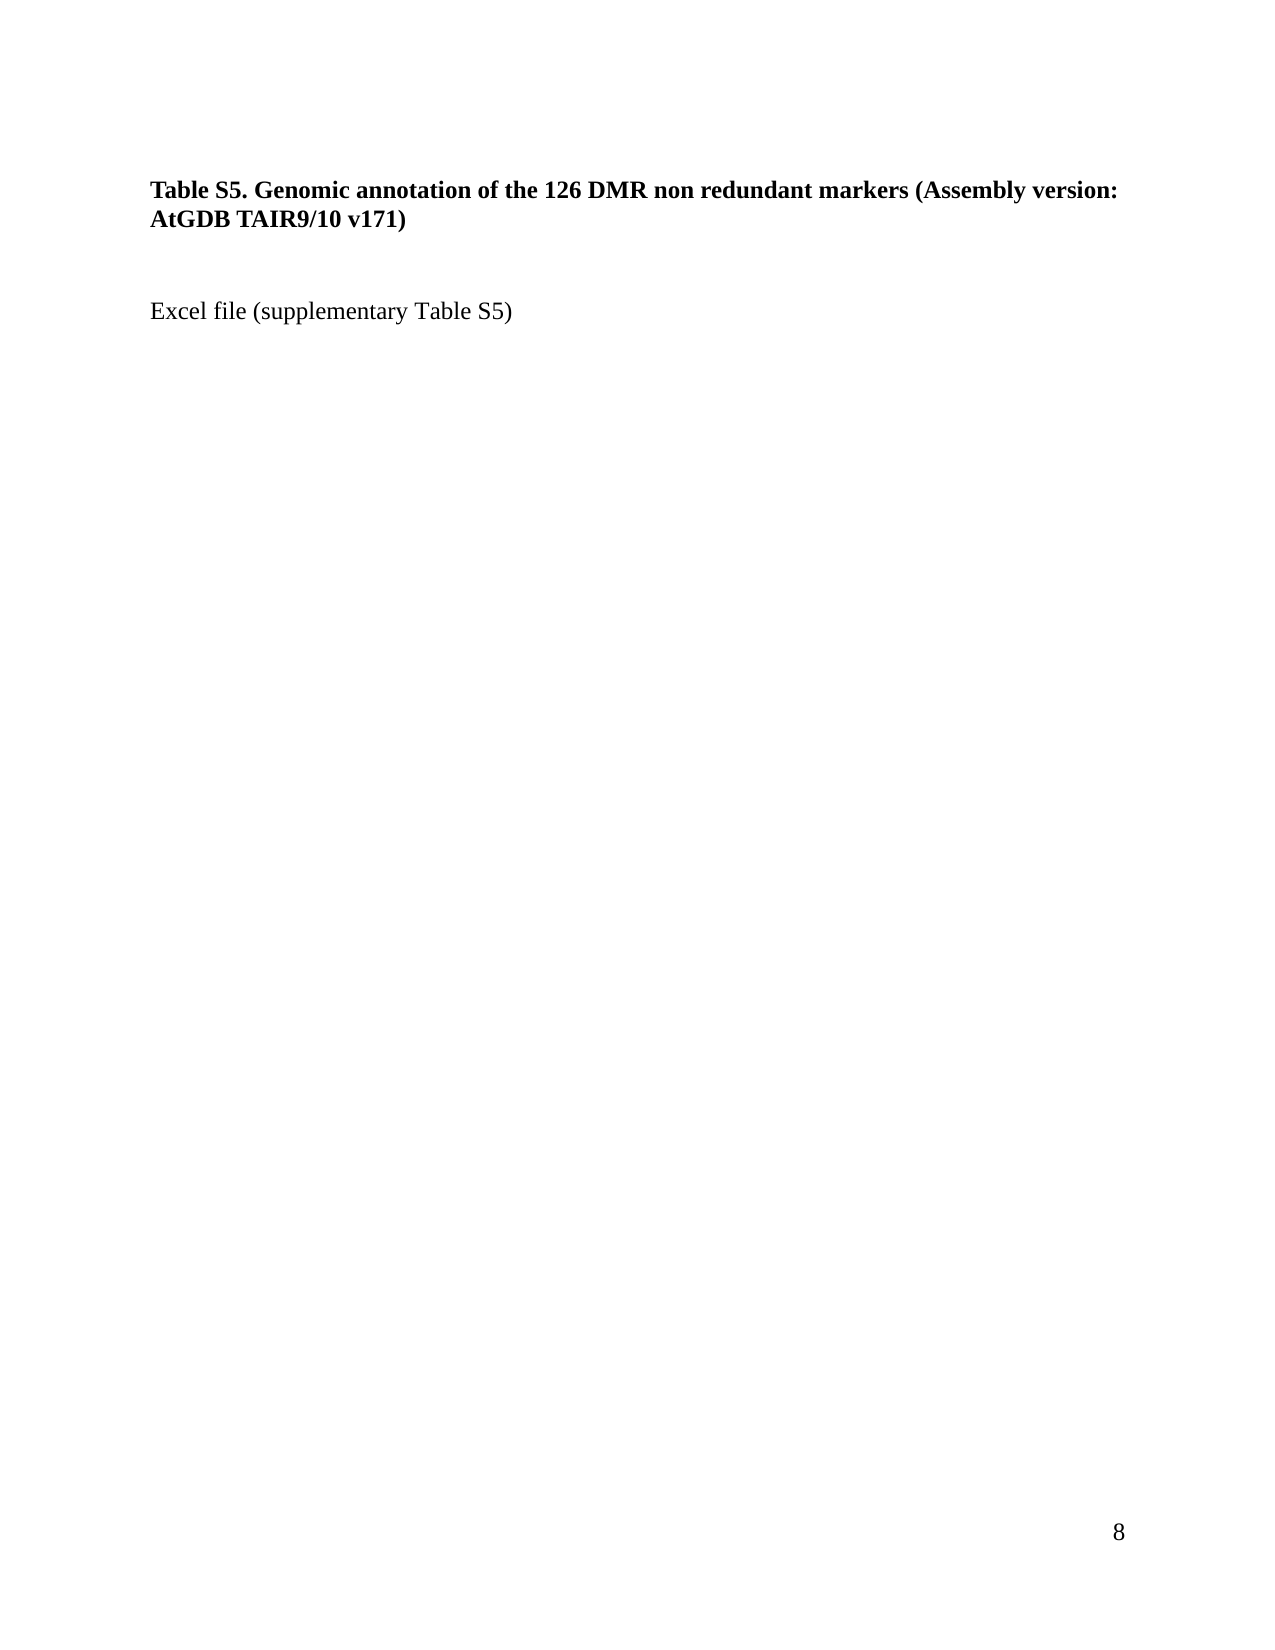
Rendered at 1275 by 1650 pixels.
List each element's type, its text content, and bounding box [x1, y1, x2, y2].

text Excel file (supplementary Table S5) [150, 296, 1125, 325]
subtitle Table S5. Genomic annotation of the 126 DMR non redundant markers (Assembly version: AtGDB TAIR9/10 v171) [150, 175, 1125, 232]
